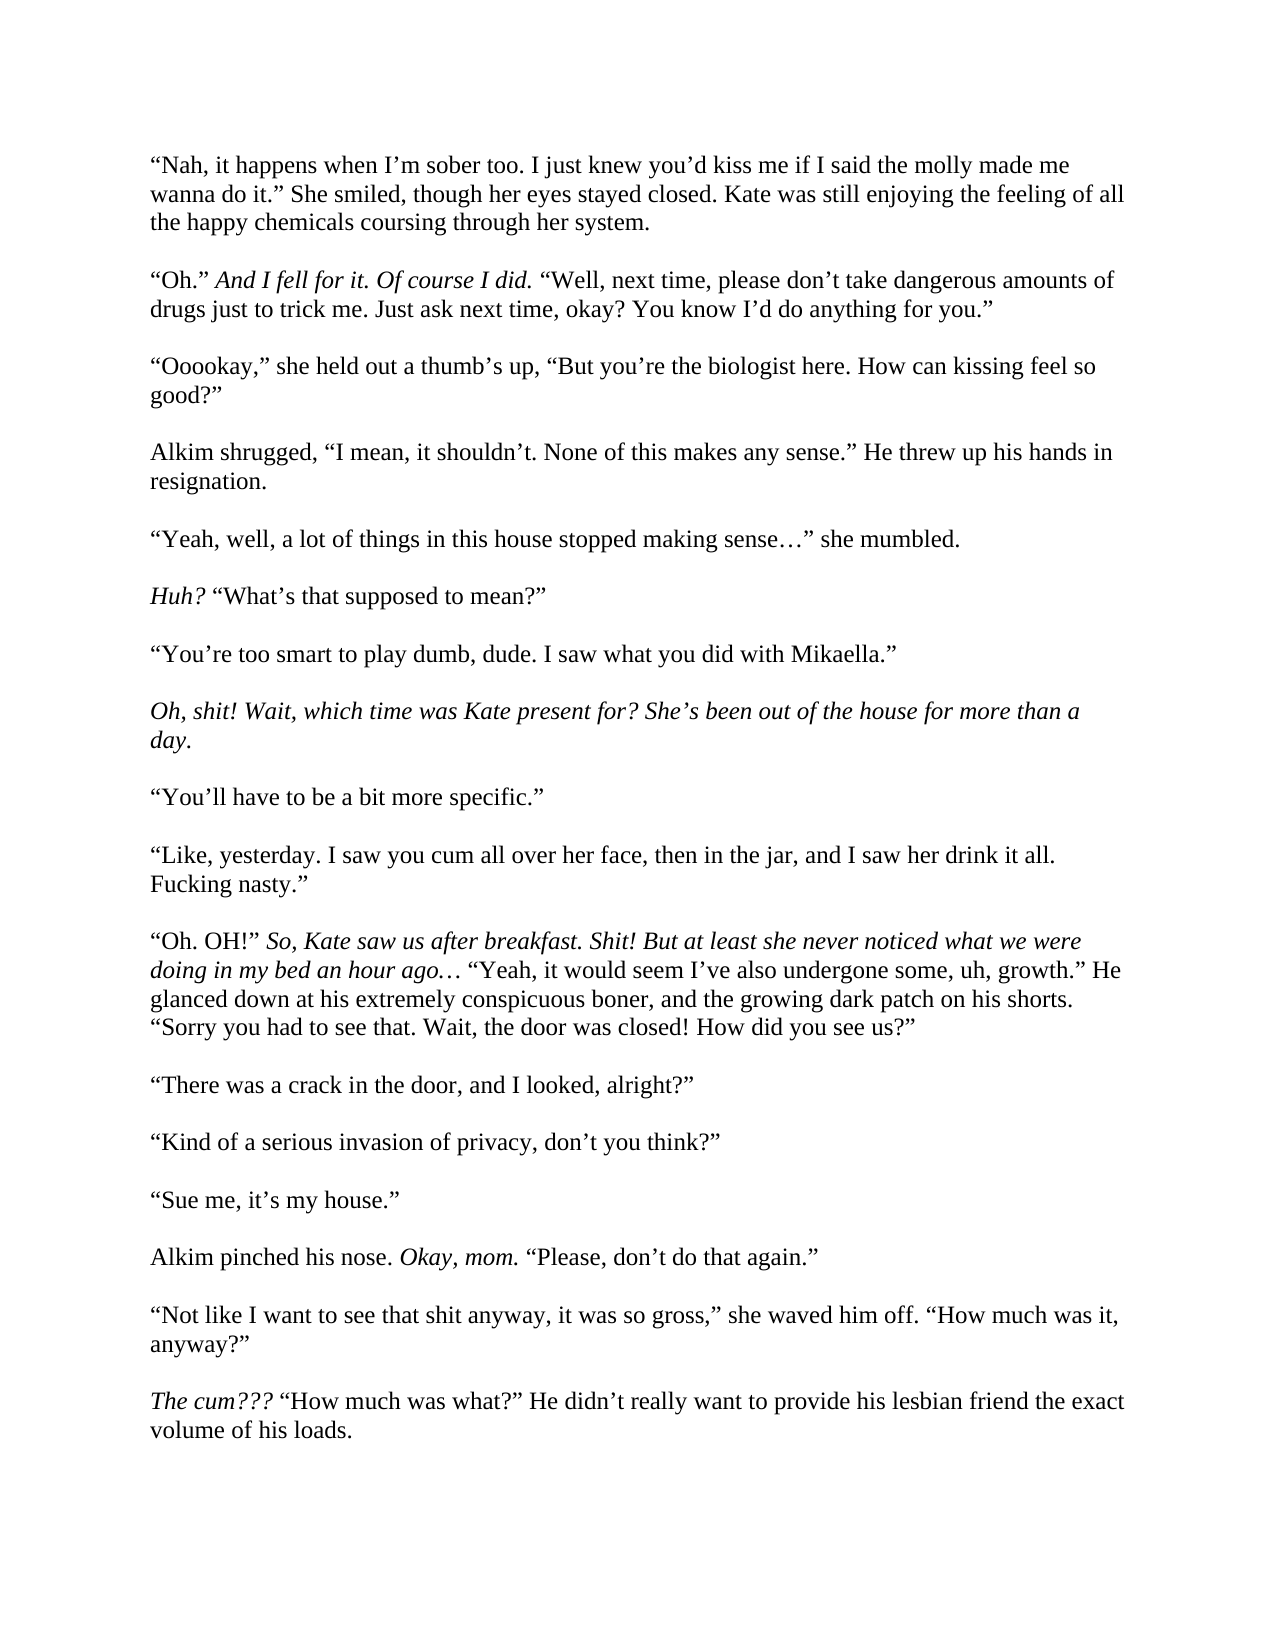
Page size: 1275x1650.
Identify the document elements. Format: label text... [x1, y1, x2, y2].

text “Kind of a serious invasion of privacy, don’t you think?” [150, 1127, 1125, 1156]
text “Like, yesterday. I saw you cum all over her face, then in the jar, and I saw her drink it all. Fucking nasty.” [150, 840, 1125, 897]
text Alkim pinched his nose. Okay, mom. “Please, don’t do that again.” [150, 1242, 1125, 1271]
text “Sue me, it’s my house.” [150, 1185, 1125, 1214]
text The cum??? “How much was what?” He didn’t really want to provide his lesbian friend the exact volume of his loads. [150, 1386, 1125, 1444]
text “Oh.” And I fell for it. Of course I did. “Well, next time, please don’t take dangerous amounts of drugs just to trick me. Just ask next time, okay? You know I’d do anything for you.” [150, 265, 1125, 322]
text Huh? “What’s that supposed to mean?” [150, 581, 1125, 610]
text “There was a crack in the door, and I looked, alright?” [150, 1070, 1125, 1099]
text “Ooookay,” she held out a thumb’s up, “But you’re the biologist here. How can kissing feel so good?” [150, 351, 1125, 409]
text Alkim shrugged, “I mean, it shouldn’t. None of this makes any sense.” He threw up his hands in resignation. [150, 437, 1125, 495]
text “You’ll have to be a bit more specific.” [150, 782, 1125, 811]
text “Yeah, well, a lot of things in this house stopped making sense…” she mumbled. [150, 524, 1125, 552]
text “Nah, it happens when I’m sober too. I just knew you’d kiss me if I said the molly made me wanna do it.” She smiled, though her eyes stayed closed. Kate was still enjoying the feeling of all the happy chemicals coursing through her system. [150, 150, 1125, 236]
text “You’re too smart to play dumb, dude. I saw what you did with Mikaella.” [150, 639, 1125, 667]
text “Not like I want to see that shit anyway, it was so gross,” she waved him off. “How much was it, anyway?” [150, 1300, 1125, 1357]
text “Oh. OH!” So, Kate saw us after breakfast. Shit! But at least she never noticed what we were doing in my bed an hour ago… “Yeah, it would seem I’ve also undergone some, uh, growth.” He glanced down at his extremely conspicuous boner, and the growing dark patch on his shorts. “Sorry you had to see that. Wait, the door was closed! How did you see us?” [150, 926, 1125, 1041]
text Oh, shit! Wait, which time was Kate present for? She’s been out of the house for more than a day. [150, 696, 1125, 754]
